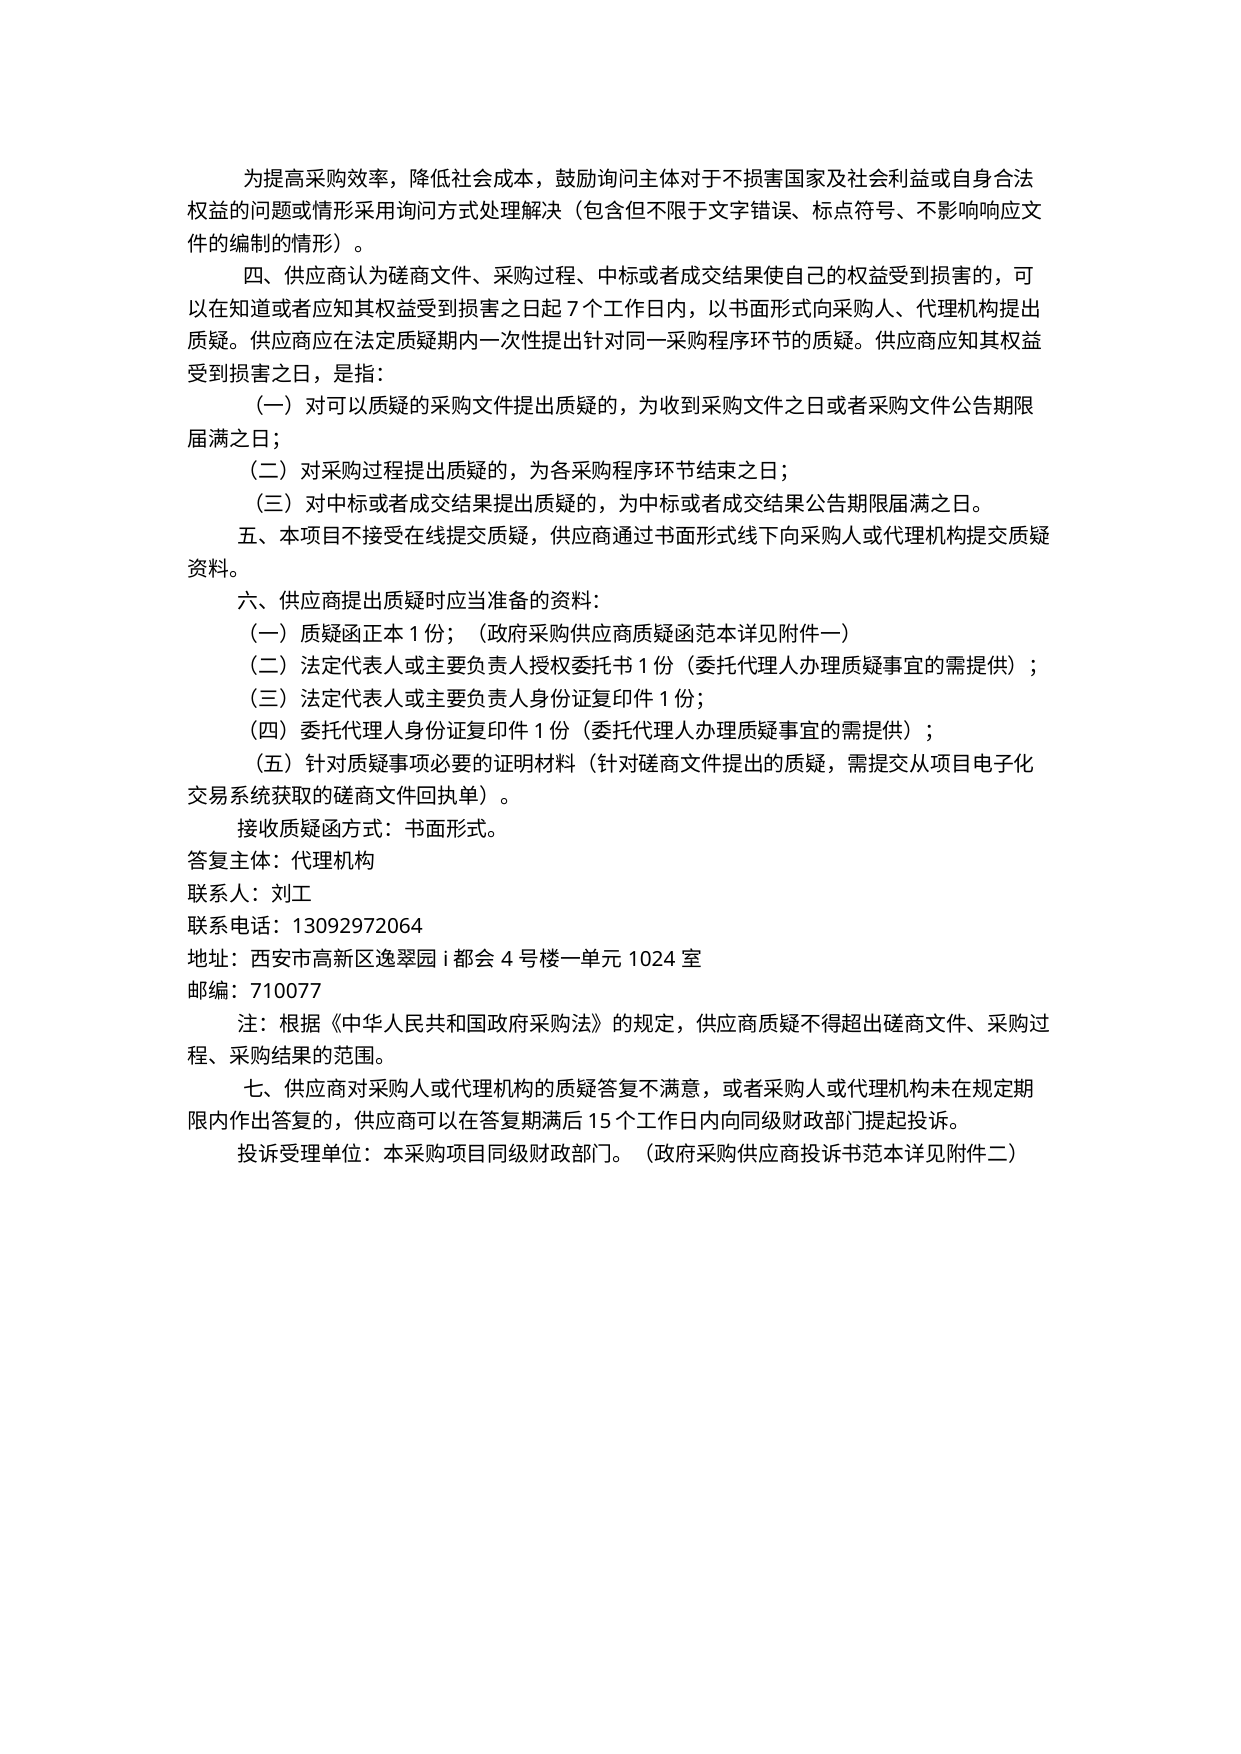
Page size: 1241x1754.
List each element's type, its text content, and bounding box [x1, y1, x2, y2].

text 联系电话：13092972064 [187, 909, 1053, 942]
text （五）针对质疑事项必要的证明材料（针对磋商文件提出的质疑，需提交从项目电子化交易系统获取的磋商文件回执单）。 [187, 747, 1053, 812]
text （四）委托代理人身份证复印件1份（委托代理人办理质疑事宜的需提供）； [187, 714, 1053, 747]
text 为提高采购效率，降低社会成本，鼓励询问主体对于不损害国家及社会利益或自身合法权益的问题或情形采用询问方式处理解决（包含但不限于文字错误、标点符号、不影响响应文件的编制的情形）。 [187, 162, 1053, 259]
text 七、供应商对采购人或代理机构的质疑答复不满意，或者采购人或代理机构未在规定期限内作出答复的，供应商可以在答复期满后15个工作日内向同级财政部门提起投诉。 [187, 1072, 1053, 1137]
text （二）法定代表人或主要负责人授权委托书1份（委托代理人办理质疑事宜的需提供）； [187, 649, 1053, 682]
text 六、供应商提出质疑时应当准备的资料： [187, 584, 1053, 617]
text 联系人：刘工 [187, 877, 1053, 909]
text 四、供应商认为磋商文件、采购过程、中标或者成交结果使自己的权益受到损害的，可以在知道或者应知其权益受到损害之日起7个工作日内，以书面形式向采购人、代理机构提出质疑。供应商应在法定质疑期内一次性提出针对同一采购程序环节的质疑。供应商应知其权益受到损害之日，是指： [187, 259, 1053, 389]
text 答复主体：代理机构 [187, 844, 1053, 877]
text 接收质疑函方式：书面形式。 [187, 812, 1053, 844]
text 五、本项目不接受在线提交质疑，供应商通过书面形式线下向采购人或代理机构提交质疑资料。 [187, 519, 1053, 584]
text 投诉受理单位：本采购项目同级财政部门。（政府采购供应商投诉书范本详见附件二） [187, 1137, 1053, 1169]
text 邮编：710077 [187, 974, 1053, 1007]
text （一）对可以质疑的采购文件提出质疑的，为收到采购文件之日或者采购文件公告期限届满之日； [187, 389, 1053, 454]
text 注：根据《中华人民共和国政府采购法》的规定，供应商质疑不得超出磋商文件、采购过程、采购结果的范围。 [187, 1007, 1053, 1072]
text （三）法定代表人或主要负责人身份证复印件1份； [187, 682, 1053, 714]
text 地址：西安市高新区逸翠园 i 都会 4 号楼一单元 1024 室 [187, 942, 1053, 974]
text （二）对采购过程提出质疑的，为各采购程序环节结束之日； [187, 454, 1053, 487]
text （三）对中标或者成交结果提出质疑的，为中标或者成交结果公告期限届满之日。 [187, 487, 1053, 519]
text （一）质疑函正本1份；（政府采购供应商质疑函范本详见附件一） [187, 617, 1053, 649]
